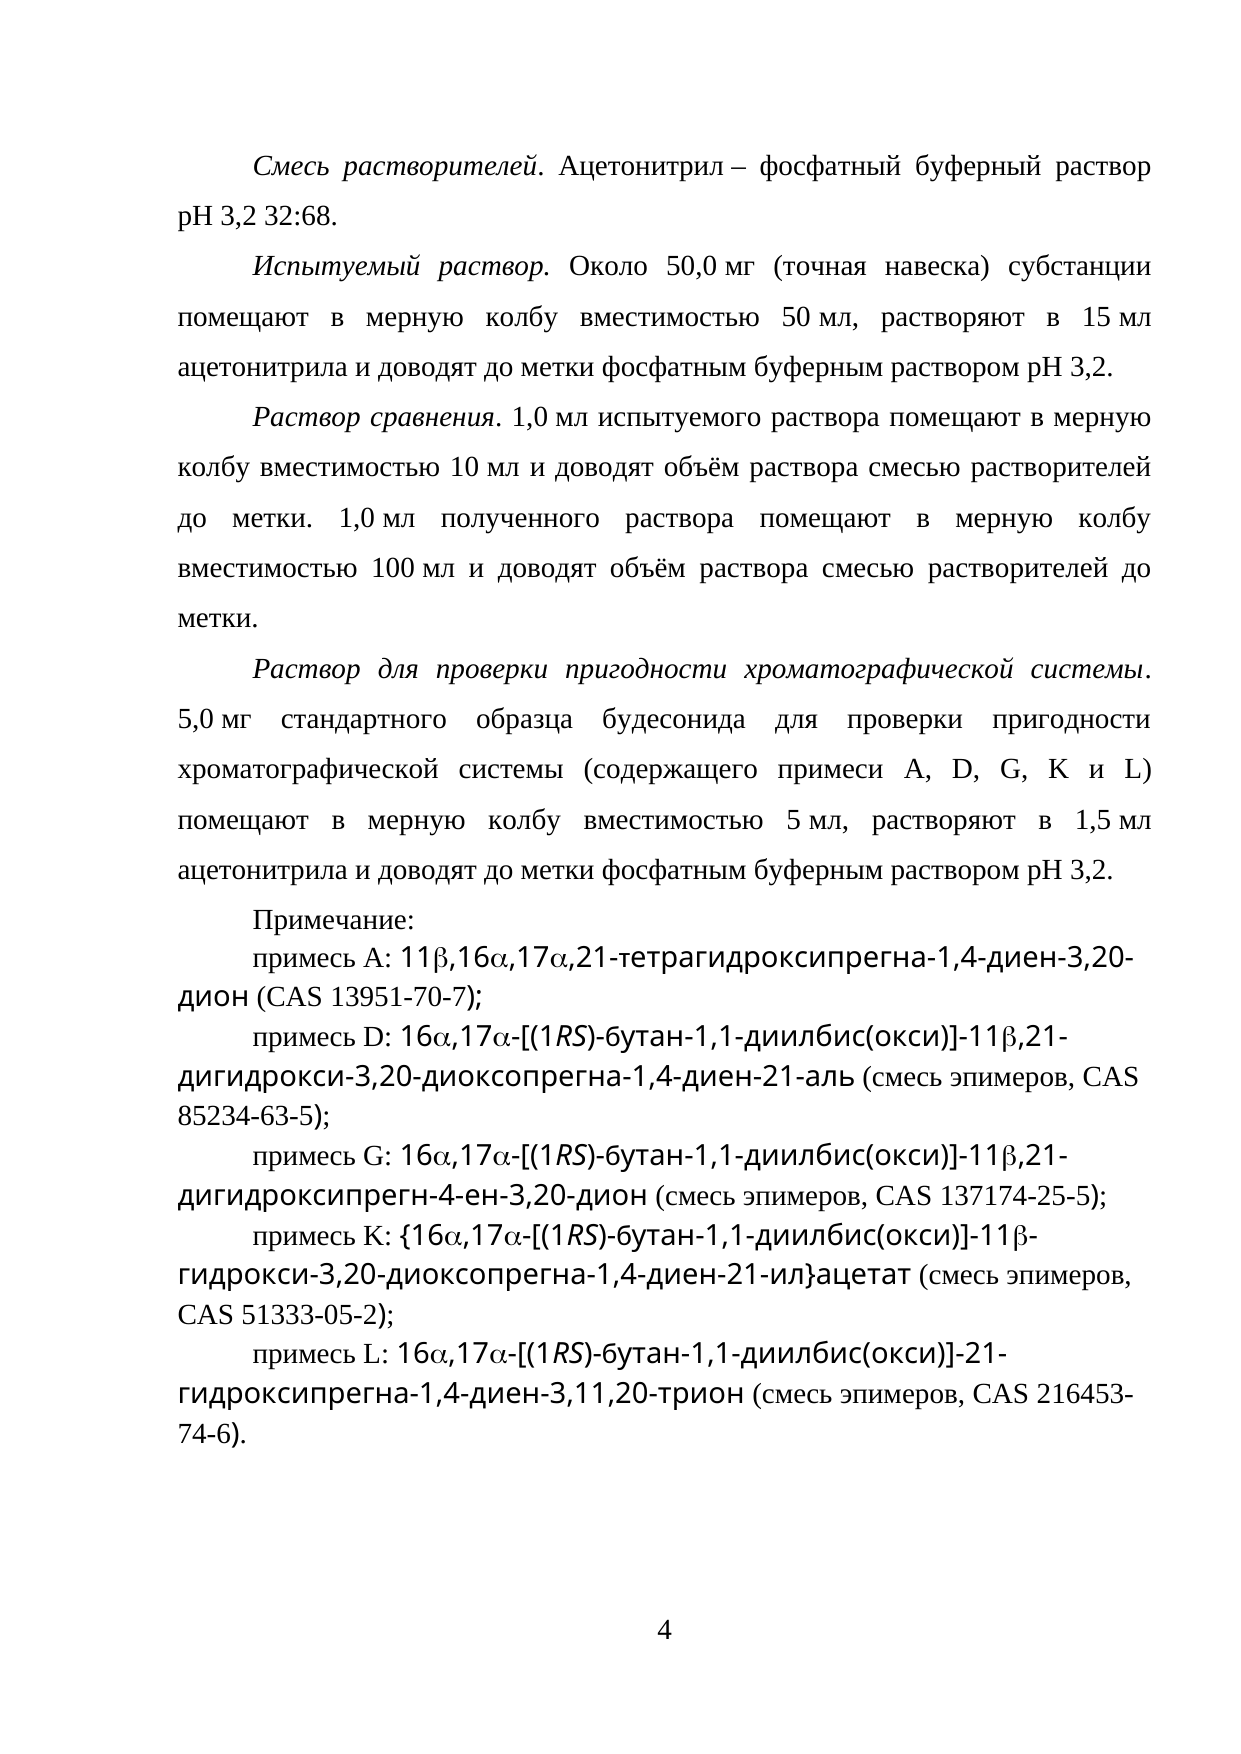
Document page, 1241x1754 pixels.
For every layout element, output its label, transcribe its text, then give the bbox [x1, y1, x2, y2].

text Раствор для проверки пригодности хроматографической системы. 5,0 мг стандартного образца будесонида для проверки пригодности хроматографической системы (содержащего примеси A, D, G, K и L) помещают в мерную колбу вместимостью 5 мл, растворяют в 1,5 мл ацетонитрила и доводят до метки фосфатным буферным раствором pH 3,2. [177, 651, 1152, 886]
text примесь G: 16,17-[(1RS)-бутан-1,1-диилбис(окси)]-11,21-дигидроксипрегн-4-ен-3,20-дион (смесь эпимеров, CAS 137174-25-5); [177, 1134, 1152, 1214]
text примесь А: 11,16,17,21-тетрагидроксипрегна-1,4-диен-3,20-дион (CAS 13951-70-7); [177, 936, 1152, 1015]
text примесь K: {16,17-[(1RS)-бутан-1,1-диилбис(окси)]-11-гидрокси-3,20-диоксопрегна-1,4-диен-21-ил}ацетат (смесь эпимеров, CAS 51333-05-2); [177, 1214, 1152, 1333]
text Испытуемый раствор. Около 50,0 мг (точная навеска) субстанции помещают в мерную колбу вместимостью 50 мл, растворяют в 15 мл ацетонитрила и доводят до метки фосфатным буферным раствором pH 3,2. [177, 248, 1152, 382]
text Раствор сравнения. 1,0 мл испытуемого раствора помещают в мерную колбу вместимостью 10 мл и доводят объём раствора смесью растворителей до метки. 1,0 мл полученного раствора помещают в мерную колбу вместимостью 100 мл и доводят объём раствора смесью растворителей до метки. [177, 399, 1152, 634]
text примесь D: 16,17-[(1RS)-бутан-1,1-диилбис(окси)]-11,21-дигидрокси-3,20-диоксопрегна-1,4-диен-21-аль (смесь эпимеров, CAS 85234-63-5); [177, 1015, 1152, 1134]
text Примечание: [177, 902, 1152, 936]
text примесь L: 16,17-[(1RS)-бутан-1,1-диилбис(окси)]-21-гидроксипрегна-1,4-диен-3,11,20-трион (смесь эпимеров, CAS 216453-74-6). [177, 1333, 1152, 1452]
text Смесь растворителей. Ацетонитрил – фосфатный буферный раствор pH 3,2 32:68. [177, 148, 1152, 232]
